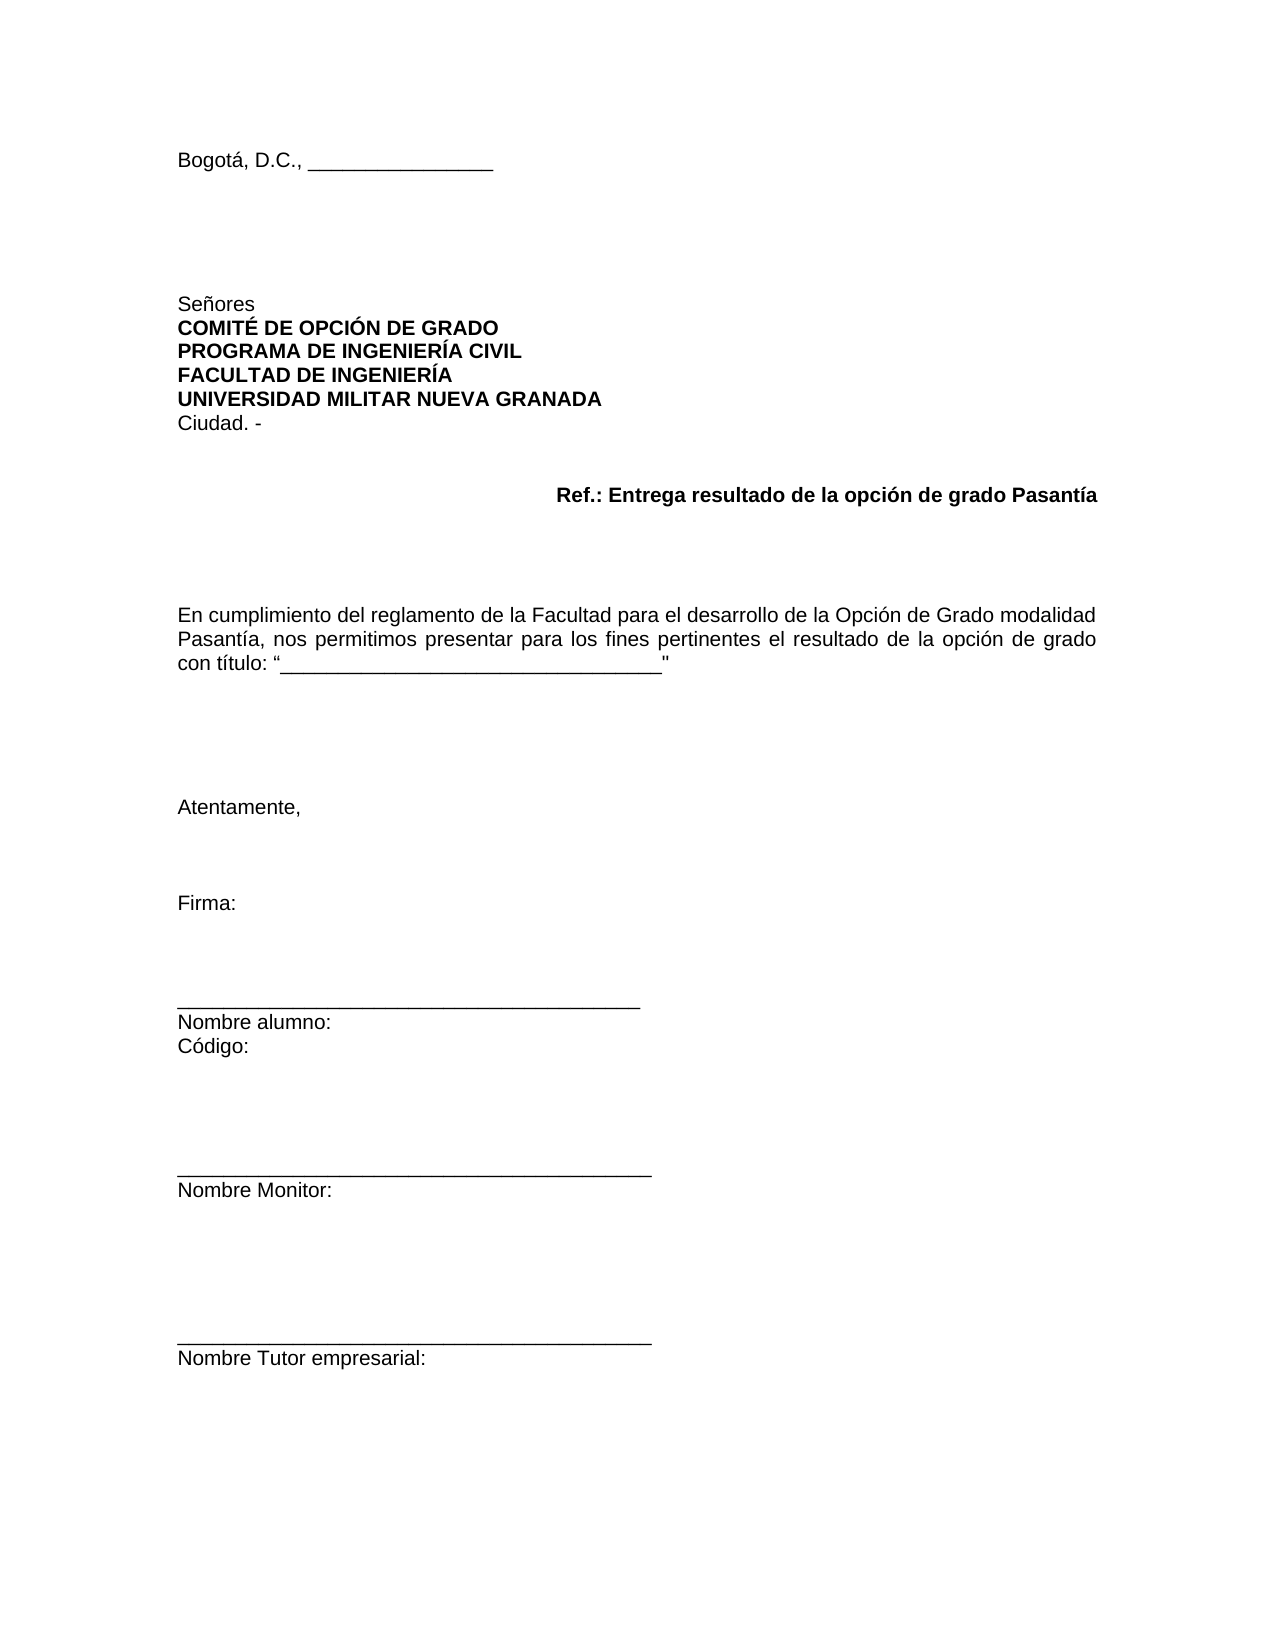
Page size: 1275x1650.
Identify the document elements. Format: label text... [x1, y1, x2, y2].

text Bogotá, D.C., ________________ [177, 148, 1098, 172]
text Nombre Monitor: [177, 1178, 1098, 1202]
subtitle COMITÉ DE OPCIÓN DE GRADO [177, 315, 1098, 339]
text Ref.: Entrega resultado de la opción de grado Pasantía [177, 483, 1098, 507]
text Ciudad. - [177, 411, 1098, 435]
text Señores [177, 291, 1098, 315]
text Nombre Tutor empresarial: [177, 1346, 1098, 1369]
text Firma: [177, 890, 1098, 914]
text FACULTAD DE INGENIERÍA [177, 363, 1098, 387]
text _________________________________________ [177, 1322, 1098, 1346]
text En cumplimiento del reglamento de la Facultad para el desarrollo de la Opción de Grado modalidad Pasantía, nos permitimos presentar para los fines pertinentes el resultado de la opción de grado con título: “_________________________________" [177, 603, 1098, 675]
text ________________________________________ [177, 986, 1098, 1010]
subtitle PROGRAMA DE INGENIERÍA CIVIL [177, 339, 1098, 363]
text Nombre alumno: [177, 1010, 1098, 1034]
text Atentamente, [177, 794, 1098, 818]
text UNIVERSIDAD MILITAR NUEVA GRANADA [177, 387, 1098, 411]
text Código: [177, 1034, 1098, 1058]
text _________________________________________ [177, 1154, 1098, 1178]
